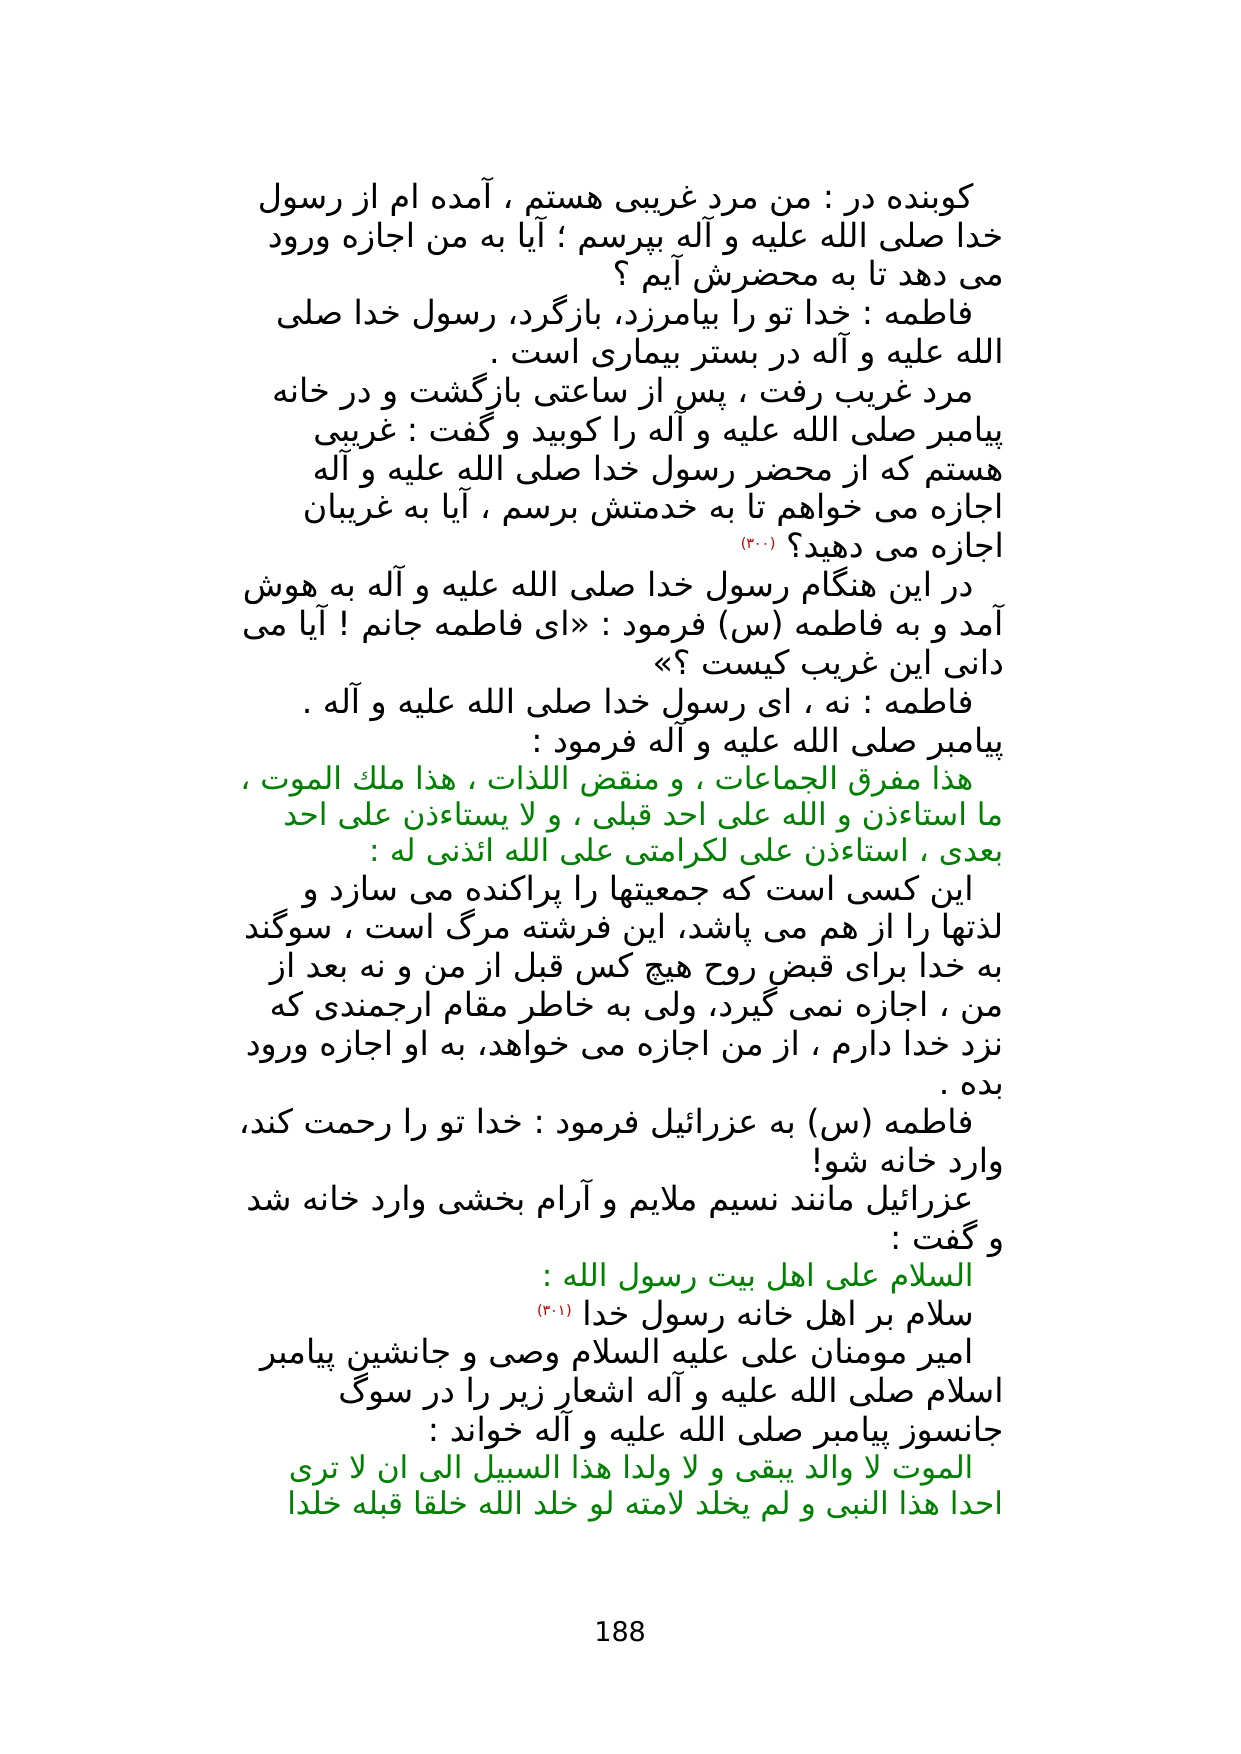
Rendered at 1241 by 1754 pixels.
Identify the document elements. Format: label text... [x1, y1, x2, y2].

text فاطمه : نه ، اى رسول خدا صلى الله عليه و آله . پيامبر صلى الله عليه و آله فرمود : [236, 682, 1004, 760]
text امير مومنان على عليه السلام وصى و جانشين پيامبر اسلام صلى الله عليه و آله اشعار زير را در سوگ جانسوز پيامبر صلى الله عليه و آله خواند : [236, 1333, 1004, 1449]
text مرد غريب رفت ، پس از ساعتى بازگشت و در خانه پيامبر صلى الله عليه و آله را كوبيد و گفت : غريبى هستم كه از محضر رسول خدا صلى الله عليه و آله اجازه مى خواهم تا به خدمتش برسم ، آيا به غريبان اجازه مى دهيد؟ (٣٠٠) [236, 371, 1004, 566]
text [236, 1449, 1004, 1522]
text فاطمه : خدا تو را بيامرزد، بازگرد، رسول خدا صلى الله عليه و آله در بستر بيمارى است . [236, 294, 1004, 371]
text فاطمه (س) به عزرائيل فرمود : خدا تو را رحمت كند، وارد خانه شو! [236, 1102, 1004, 1180]
text عزرائيل مانند نسيم ملايم و آرام بخشى وارد خانه شد و گفت : [236, 1180, 1004, 1258]
text در اين هنگام رسول خدا صلى الله عليه و آله به هوش آمد و به فاطمه (س) فرمود : «اى فاطمه جانم ! آيا مى دانى اين غريب كيست ؟» [236, 566, 1004, 682]
text سلام بر اهل خانه رسول خدا (٣٠١) [236, 1294, 1004, 1333]
text هذا مفرق الجماعات ، و منقض اللذات ، هذا ملك الموت ، ما استاءذن و الله على احد قبلى ، و لا يستاءذن على احد بعدى ، استاءذن على لكرامتى على الله ائذنى له : [236, 760, 1004, 869]
text اين كسى است كه جمعيتها را پراكنده مى سازد و لذتها را از هم مى پاشد، اين فرشته مرگ است ، سوگند به خدا براى قبض روح هيچ كس قبل از من و نه بعد از من ، اجازه نمى گيرد، ولى به خاطر مقام ارجمندى كه نزد خدا دارم ، از من اجازه مى خواهد، به او اجازه ورود بده . [236, 869, 1004, 1102]
text كوبنده در : من مرد غريبى هستم ، آمده ام از رسول خدا صلى الله عليه و آله بپرسم ؛ آيا به من اجازه ورود مى دهد تا به محضرش آيم ؟ [236, 177, 1004, 294]
text السلام على اهل بيت رسول الله : [236, 1258, 1004, 1294]
